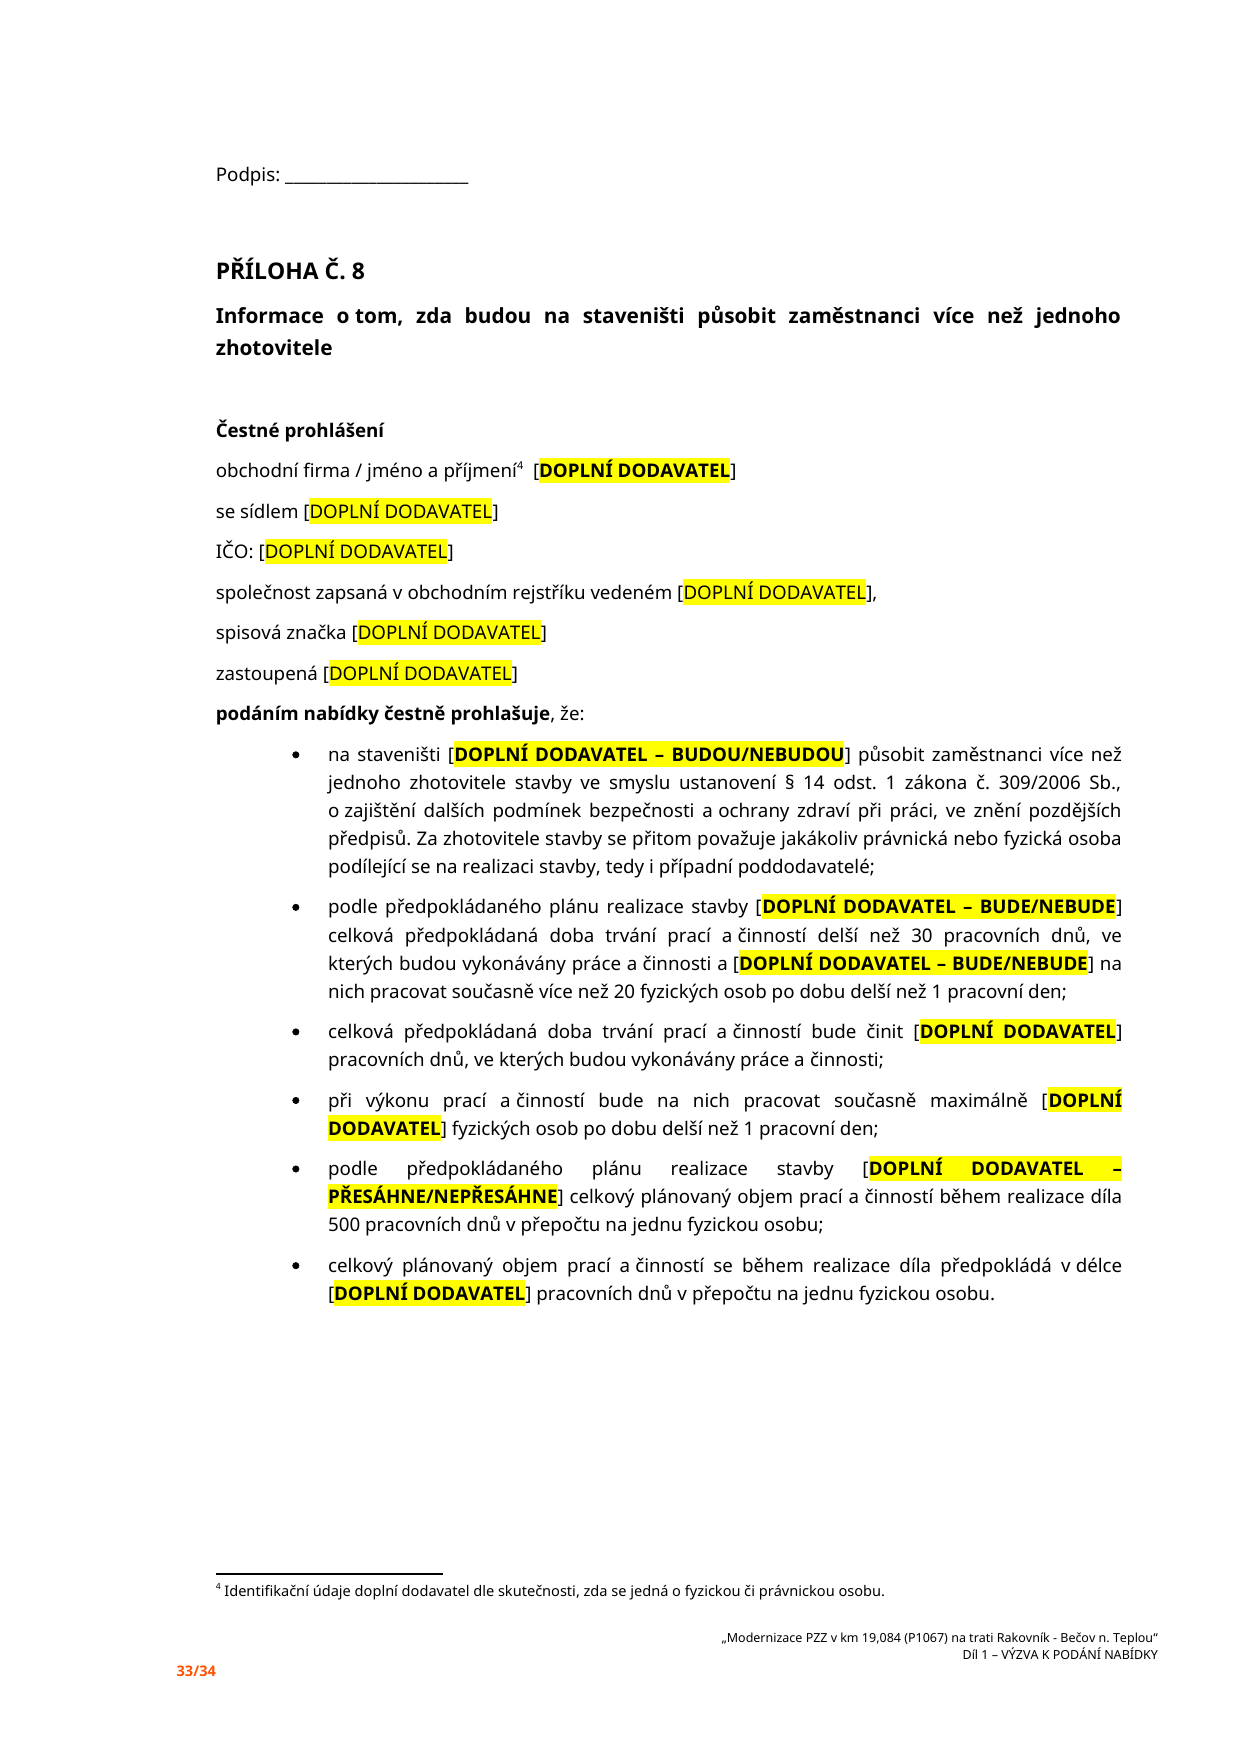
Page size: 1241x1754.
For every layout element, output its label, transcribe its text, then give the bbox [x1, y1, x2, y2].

text obchodní firma / jméno a příjmení [DOPLNÍ DODAVATEL] [730, 458, 1122, 483]
text zastoupená [DOPLNÍ DODAVATEL] [512, 660, 1122, 686]
text Podpis: ______________________ [216, 161, 1122, 187]
text celkový plánovaný objem prací a činností se během realizace díla předpokládá v délce [DOPLNÍ DODAVATEL] pracovních dnů v přepočtu na jednu fyzickou osobu. [292, 1252, 1122, 1306]
text Čestné prohlášení [216, 417, 1122, 443]
text podle předpokládaného plánu realizace stavby [DOPLNÍ DODAVATEL – BUDE/NEBUDE] celková předpokládaná doba trvání prací a činností delší než 30 pracovních dnů, ve kterých budou vykonávány práce a činnosti a [DOPLNÍ DODAVATEL – BUDE/NEBUDE] na nich pracovat současně více než 20 fyzických osob po dobu delší než 1 pracovní den; [292, 894, 1122, 1003]
text na staveništi [DOPLNÍ DODAVATEL – BUDOU/NEBUDOU] působit zaměstnanci více než jednoho zhotovitele stavby ve smyslu ustanovení § 14 odst. 1 zákona č. 309/2006 Sb., o zajištění dalších podmínek bezpečnosti a ochrany zdraví při práci, ve znění pozdějších předpisů. Za zhotovitele stavby se přitom považuje jakákoliv právnická nebo fyzická osoba podílející se na realizaci stavby, tedy i případní poddodavatelé; [292, 741, 1122, 879]
text spisová značka [DOPLNÍ DODAVATEL] [541, 620, 1122, 645]
text celková předpokládaná doba trvání prací a činností bude činit [DOPLNÍ DODAVATEL] pracovních dnů, ve kterých budou vykonávány práce a činnosti; [292, 1018, 1122, 1072]
text podle předpokládaného plánu realizace stavby [DOPLNÍ DODAVATEL – PŘESÁHNE/NEPŘESÁHNE] celkový plánovaný objem prací a činností během realizace díla 500 pracovních dnů v přepočtu na jednu fyzickou osobu; [292, 1156, 1122, 1237]
text se sídlem [DOPLNÍ DODAVATEL] [492, 498, 1122, 524]
text obchodní firma / jméno a příjmení [DOPLNÍ DODAVATEL] [216, 458, 539, 483]
text Informace o tom, zda budou na staveništi působit zaměstnanci více než jednoho zhotovitele [216, 302, 1122, 361]
text spisová značka [DOPLNÍ DODAVATEL] [216, 620, 358, 645]
text podáním nabídky čestně prohlašuje, že: [216, 701, 1122, 726]
text Příloha č. 8 [216, 255, 1122, 286]
text se sídlem [DOPLNÍ DODAVATEL] [216, 498, 309, 524]
text IČO: [DOPLNÍ DODAVATEL] [447, 539, 1122, 564]
text při výkonu prací a činností bude na nich pracovat současně maximálně [DOPLNÍ DODAVATEL] fyzických osob po dobu delší než 1 pracovní den; [292, 1087, 1122, 1141]
text zastoupená [DOPLNÍ DODAVATEL] [216, 660, 329, 686]
text společnost zapsaná v obchodním rejstříku vedeném [DOPLNÍ DODAVATEL], [866, 579, 1122, 605]
text společnost zapsaná v obchodním rejstříku vedeném [DOPLNÍ DODAVATEL], [216, 579, 683, 605]
